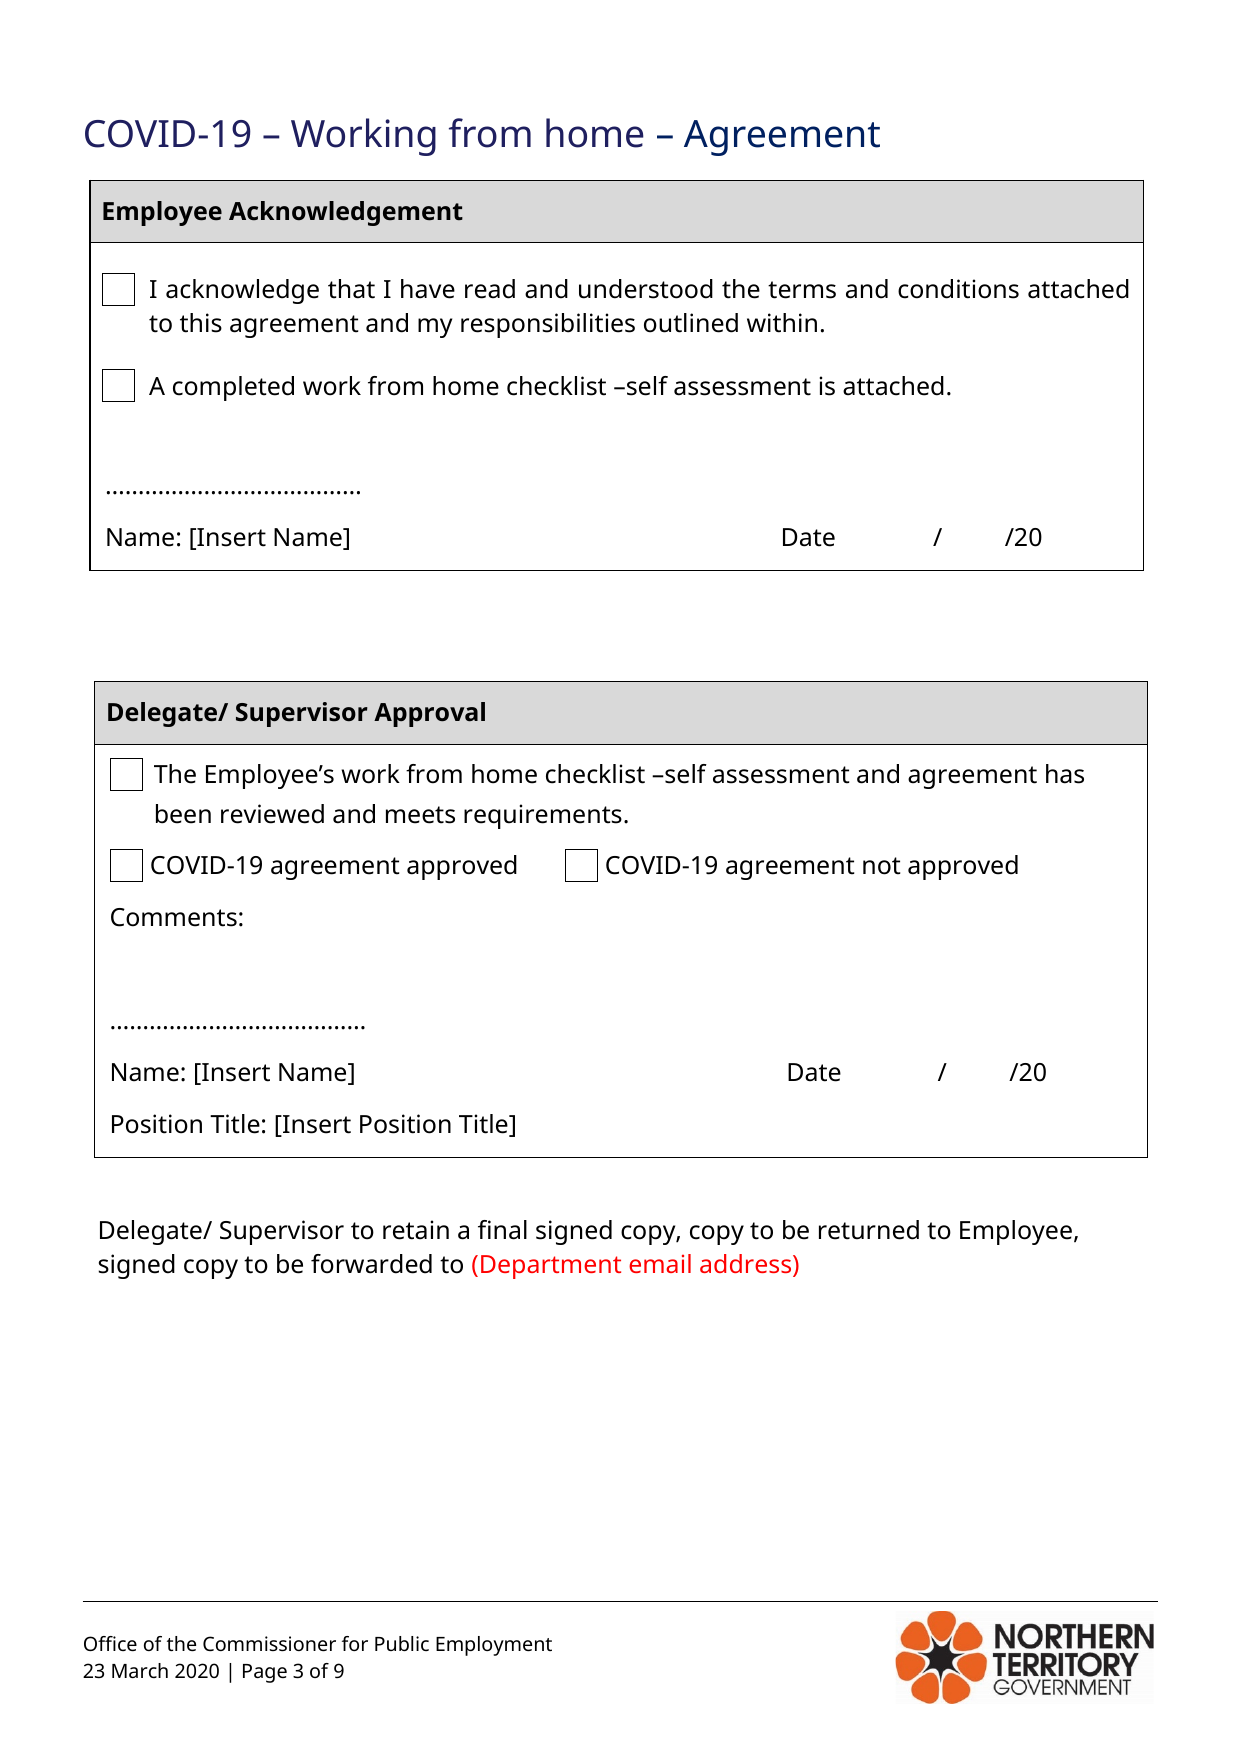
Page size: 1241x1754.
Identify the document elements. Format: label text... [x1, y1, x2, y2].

text Delegate/ Supervisor to retain a final signed copy, copy to be returned to Employee, signed copy to be forwarded to (Department email address) [97, 1213, 1157, 1281]
picture [895, 1611, 1154, 1704]
table_cell A completed work from home checklist –self assessment is attached. ………………………………… Name: [Insert Name] Date / /20 [91, 368, 1143, 570]
table_cell The Employee’s work from home checklist –self assessment and agreement has been reviewed and meets requirements. COVID-19 agreement approved COVID-19 agreement not approved Comments: ………………………………… Name: [Insert Name] Date / /20 Position Title: [Insert Position Title] [95, 745, 1147, 1157]
table_header Delegate/ Supervisor Approval [95, 682, 1147, 744]
table_header Employee Acknowledgement [91, 181, 1143, 242]
table_cell I acknowledge that I have read and understood the terms and conditions attached to this agreement and my responsibilities outlined within. [91, 243, 1143, 368]
